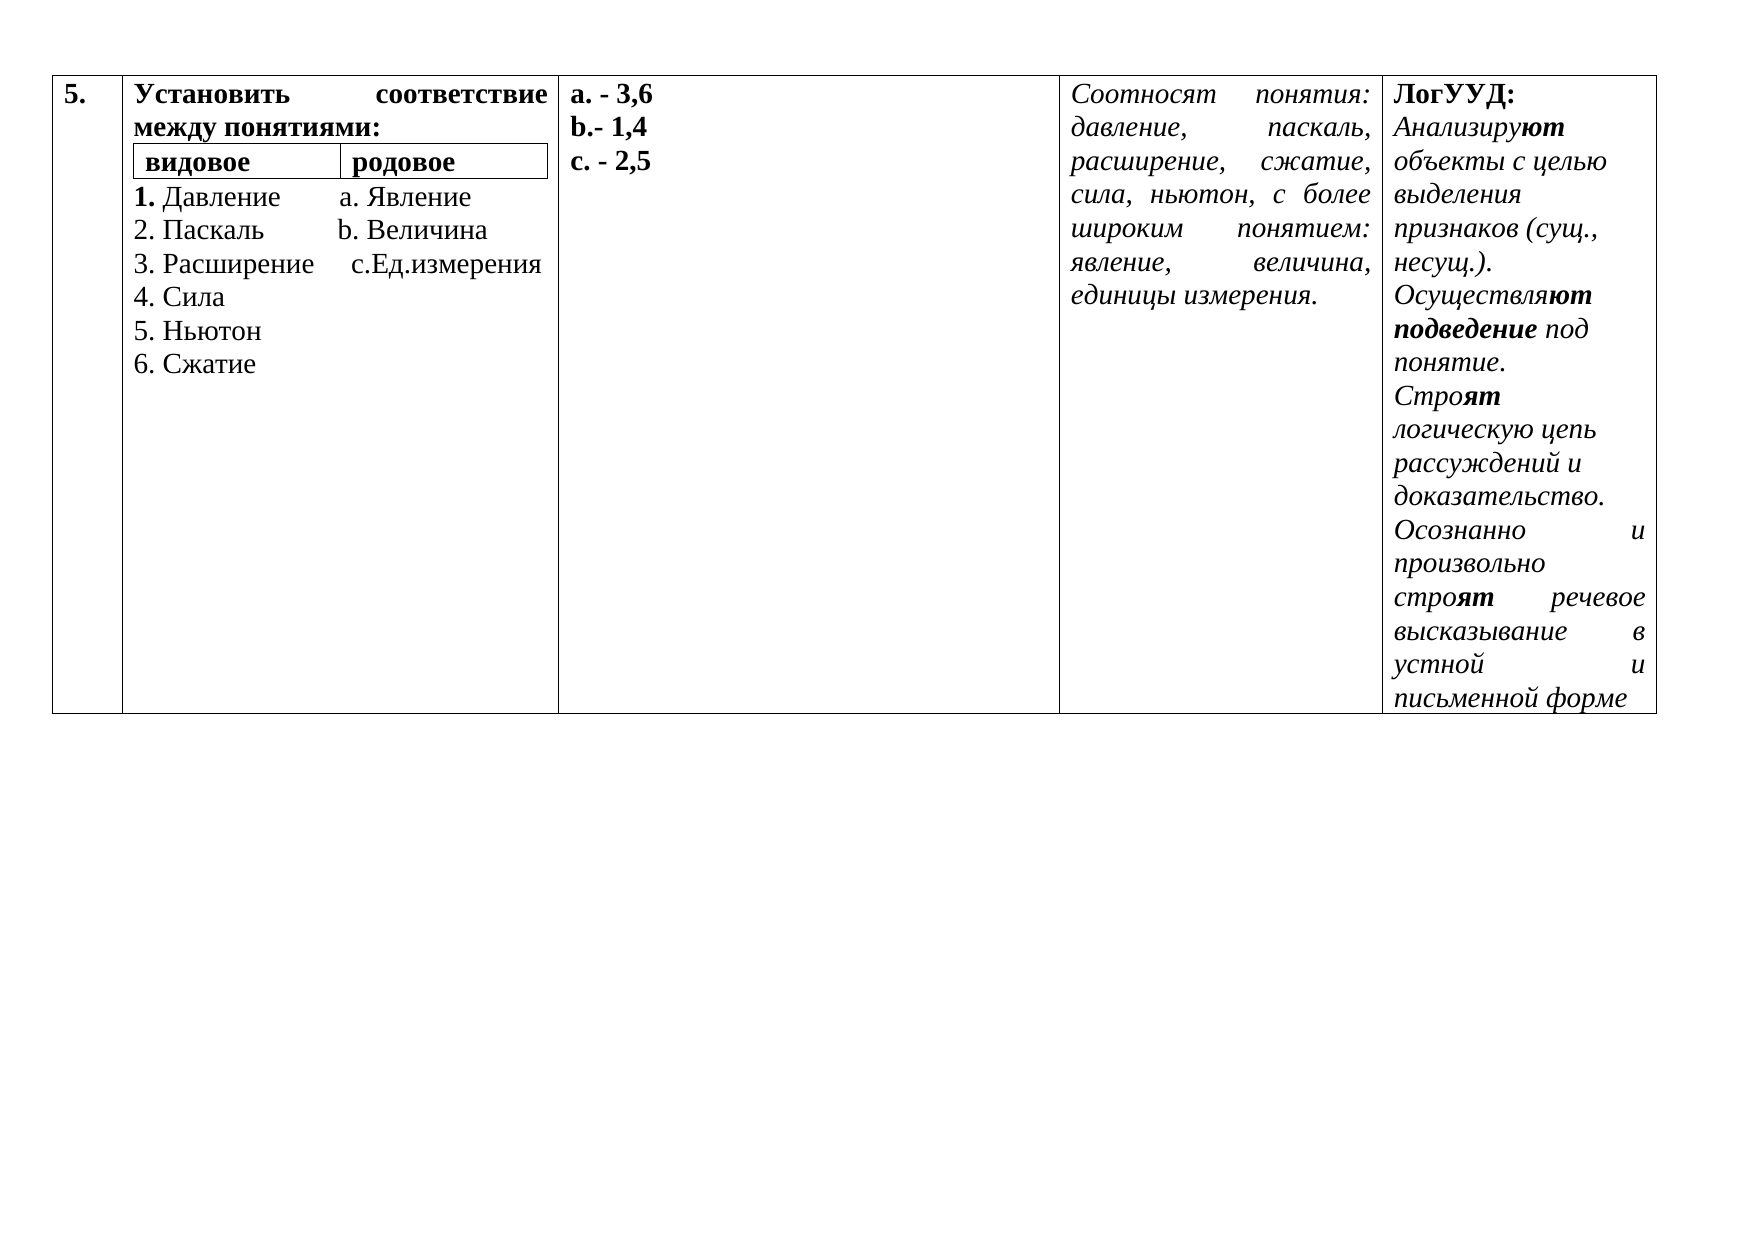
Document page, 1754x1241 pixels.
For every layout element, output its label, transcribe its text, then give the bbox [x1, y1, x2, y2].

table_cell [1383, 76, 1656, 713]
table_cell 5. [53, 76, 122, 713]
table_cell a. - 3,6 b.- 1,4 c. - 2,5 [559, 76, 1059, 713]
table_cell Соотносят понятия: давление, паскаль, расширение, сжатие, сила, ньютон, с более широким понятием: явление, величина, единицы измерения. [1060, 76, 1382, 713]
table_cell Установить соответствие между понятиями: 1. Давление a. Явление 2. Паскаль b. Величина 3. Расширение c.Ед.измерения 4. Сила 5. Ньютон 6. Сжатие [123, 76, 558, 713]
